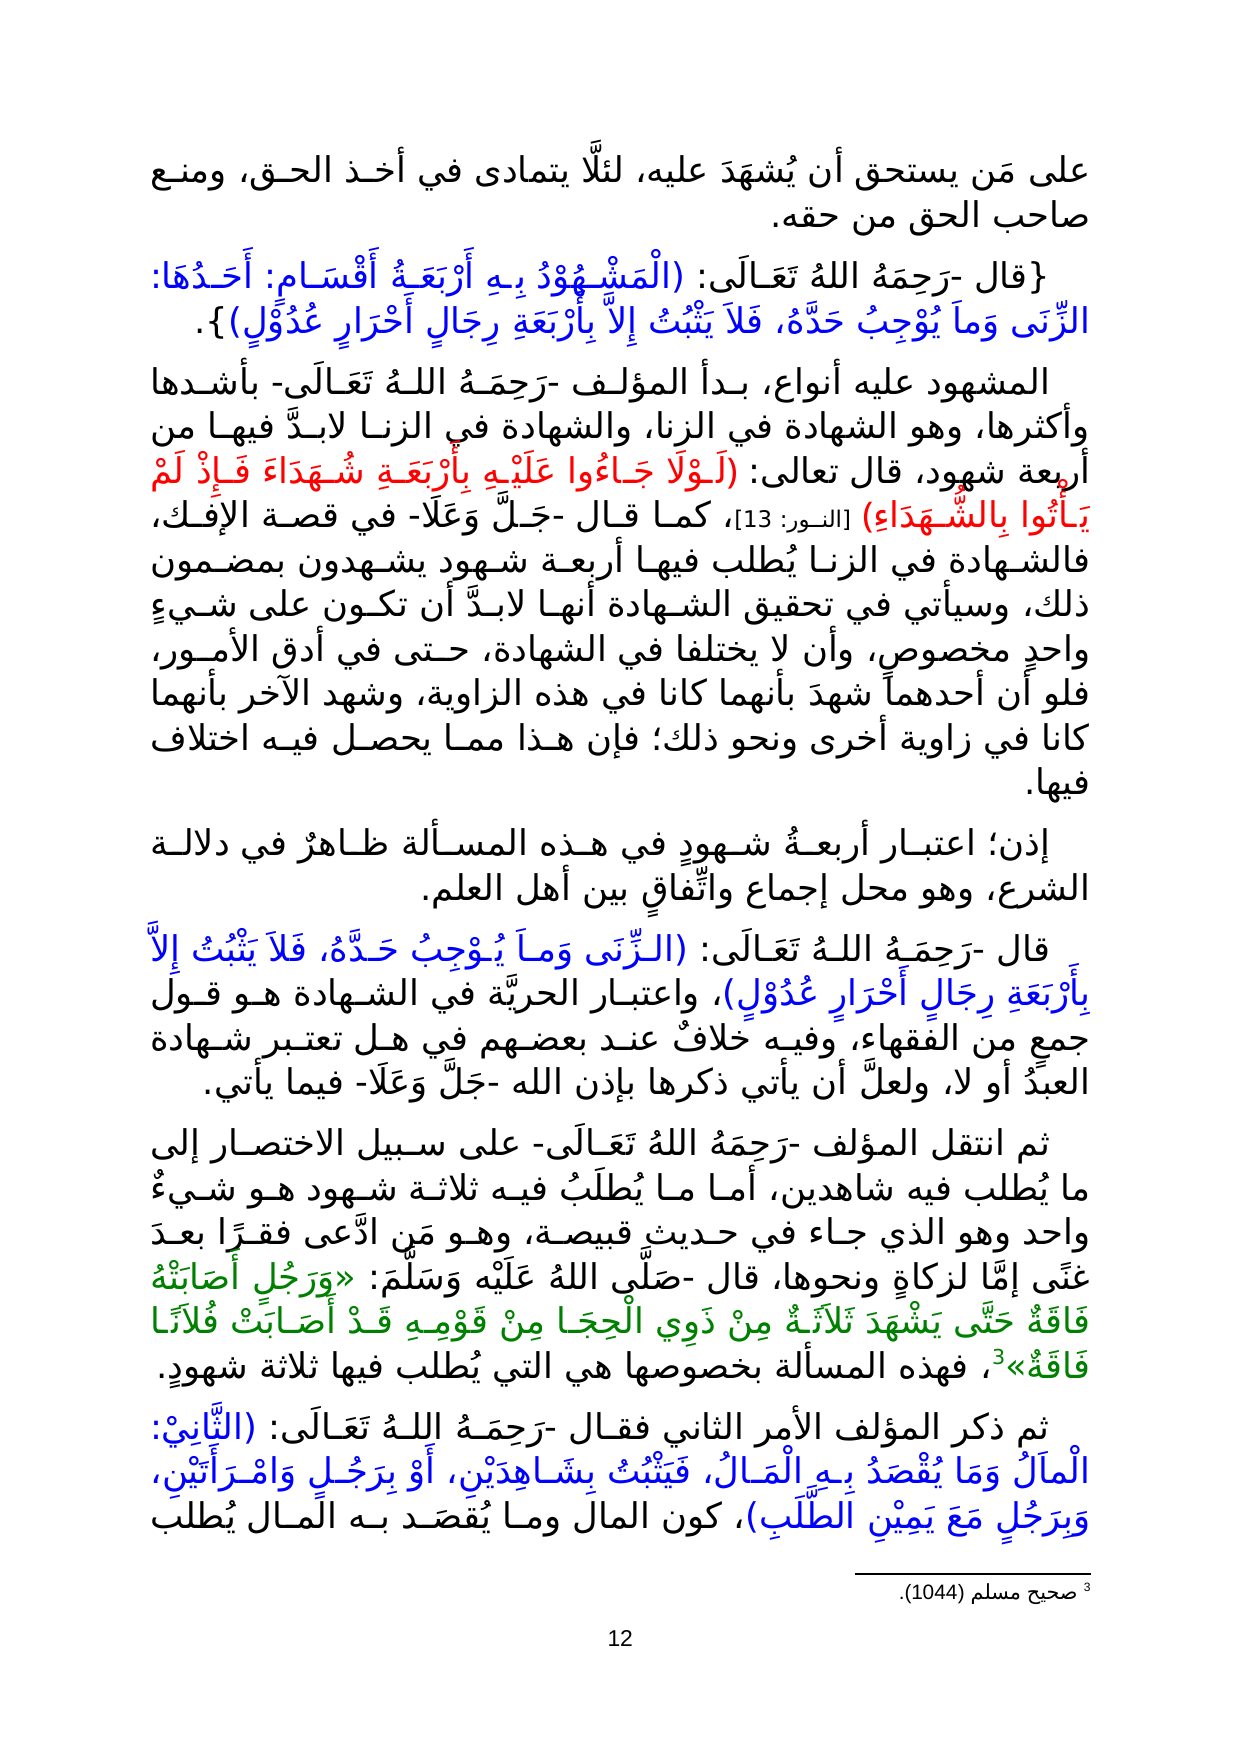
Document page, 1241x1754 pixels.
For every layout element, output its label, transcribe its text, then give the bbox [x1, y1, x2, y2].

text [150, 150, 1090, 236]
text ثم انتقل المؤلف -رَحِمَهُ اللهُ تَعَالَى- على سبيل الاختصار إلى ما يُطلب فيه شاهدين، أما ما يُطلَبُ فيه ثلاثة شهود هو شيءٌ واحد وهو الذي جاء في حديث قبيصة، وهو مَن ادَّعى فقرًا بعدَ غنًى إمَّا لزكاةٍ ونحوها، قال -صَلَّى اللهُ عَلَيْه وَسَلَّمَ: «وَرَجُلٍ أَصَابَتْهُ فَاقَةٌ حَتَّى يَشْهَدَ ثَلاَثَةٌ مِنْ ذَوِي الْحِجَا مِنْ قَوْمِهِ قَدْ أَصَابَتْ فُلاَنًا فَاقَةٌ»، فهذه المسألة بخصوصها هي التي يُطلب فيها ثلاثة شهودٍ. [150, 1123, 1090, 1387]
text إذن؛ اعتبار أربعةُ شهودٍ في هذه المسألة ظاهرٌ في دلالة الشرع، وهو محل إجماع واتِّفاقٍ بين أهل العلم. [150, 823, 1090, 908]
text قال -رَحِمَهُ اللهُ تَعَالَى: (الزِّنَى وَماَ يُوْجِبُ حَدَّهُ، فَلاَ يَثْبُتُ إِلاَّ بِأَرْبَعَةِ رِجَالٍ أَحْرَارٍ عُدُوْلٍ)، واعتبار الحريَّة في الشهادة هو قول جمعٍ من الفقهاء، وفيه خلافٌ عند بعضهم في هل تعتبر شهادة العبدُ أو لا، ولعلَّ أن يأتي ذكرها بإذن الله -جَلَّ وَعَلَا- فيما يأتي. [150, 928, 1090, 1103]
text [150, 1406, 1090, 1537]
text {قال -رَحِمَهُ اللهُ تَعَالَى: (الْمَشْهُوْدُ بِهِ أَرْبَعَةُ أَقْسَامٍ: أَحَدُهَا: الزِّنَى وَماَ يُوْجِبُ حَدَّهُ، فَلاَ يَثْبُتُ إِلاَّ بِأَرْبَعَةِ رِجَالٍ أَحْرَارٍ عُدُوْلٍ)}. [150, 256, 1090, 341]
text المشهود عليه أنواع، بدأ المؤلف -رَحِمَهُ اللهُ تَعَالَى- بأشدها وأكثرها، وهو الشهادة في الزنا، والشهادة في الزنا لابدَّ فيها من أربعة شهود، قال تعالى: ﴿لَوْلَا جَاءُوا عَلَيْهِ بِأَرْبَعَةِ شُهَدَاءَ فَإِذْ لَمْ يَأْتُوا بِالشُّهَدَاءِ﴾ [النور: 13]، كما قال -جَلَّ وَعَلَا- في قصة الإفك، فالشهادة في الزنا يُطلب فيها أربعة شهود يشهدون بمضمون ذلك، وسيأتي في تحقيق الشهادة أنها لابدَّ أن تكون على شيءٍ واحدٍ مخصوصٍ، وأن لا يختلفا في الشهادة، حتى في أدق الأمور، فلو أن أحدهما شهدَ بأنهما كانا في هذه الزاوية، وشهد الآخر بأنهما كانا في زاوية أخرى ونحو ذلك؛ فإن هذا مما يحصل فيه اختلاف فيها. [150, 361, 1090, 803]
